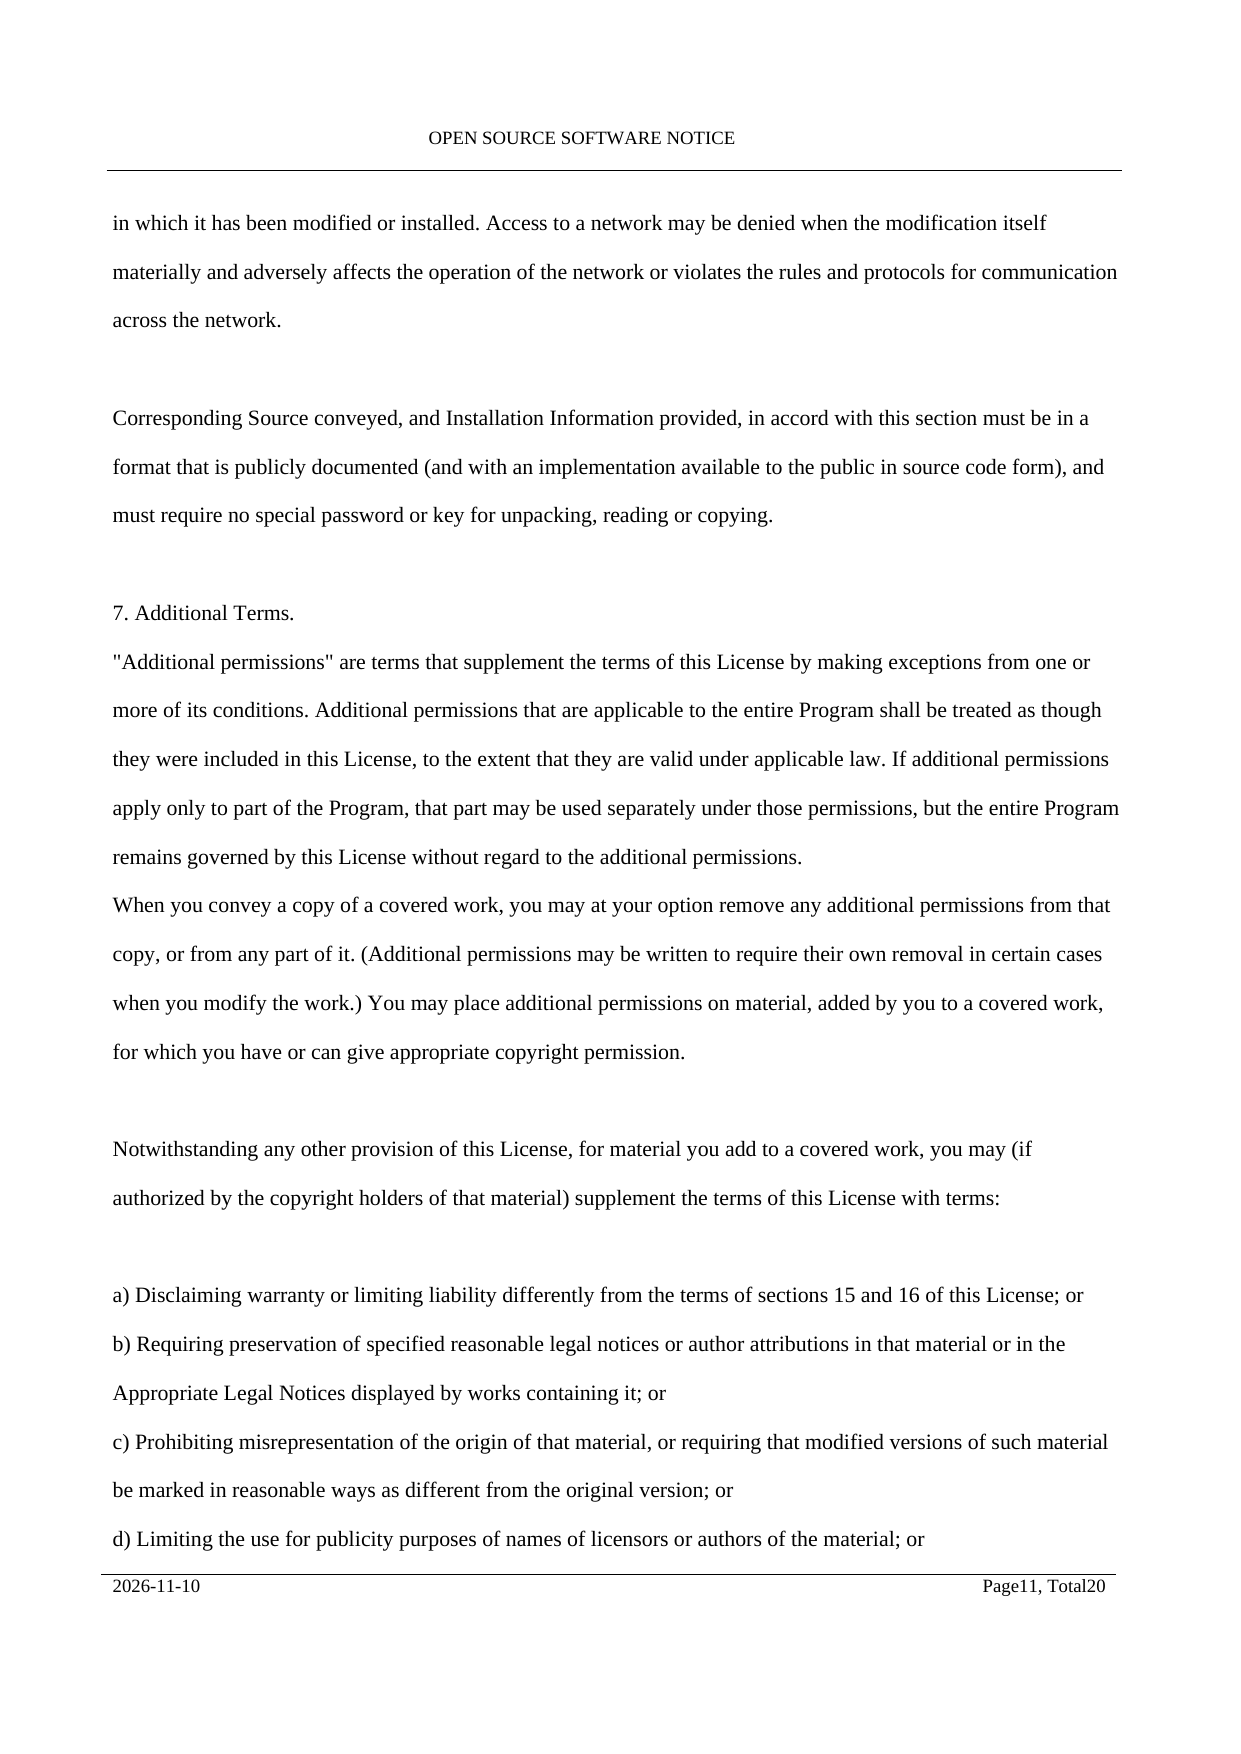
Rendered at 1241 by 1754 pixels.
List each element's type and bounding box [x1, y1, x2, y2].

text [112, 206, 1128, 1555]
